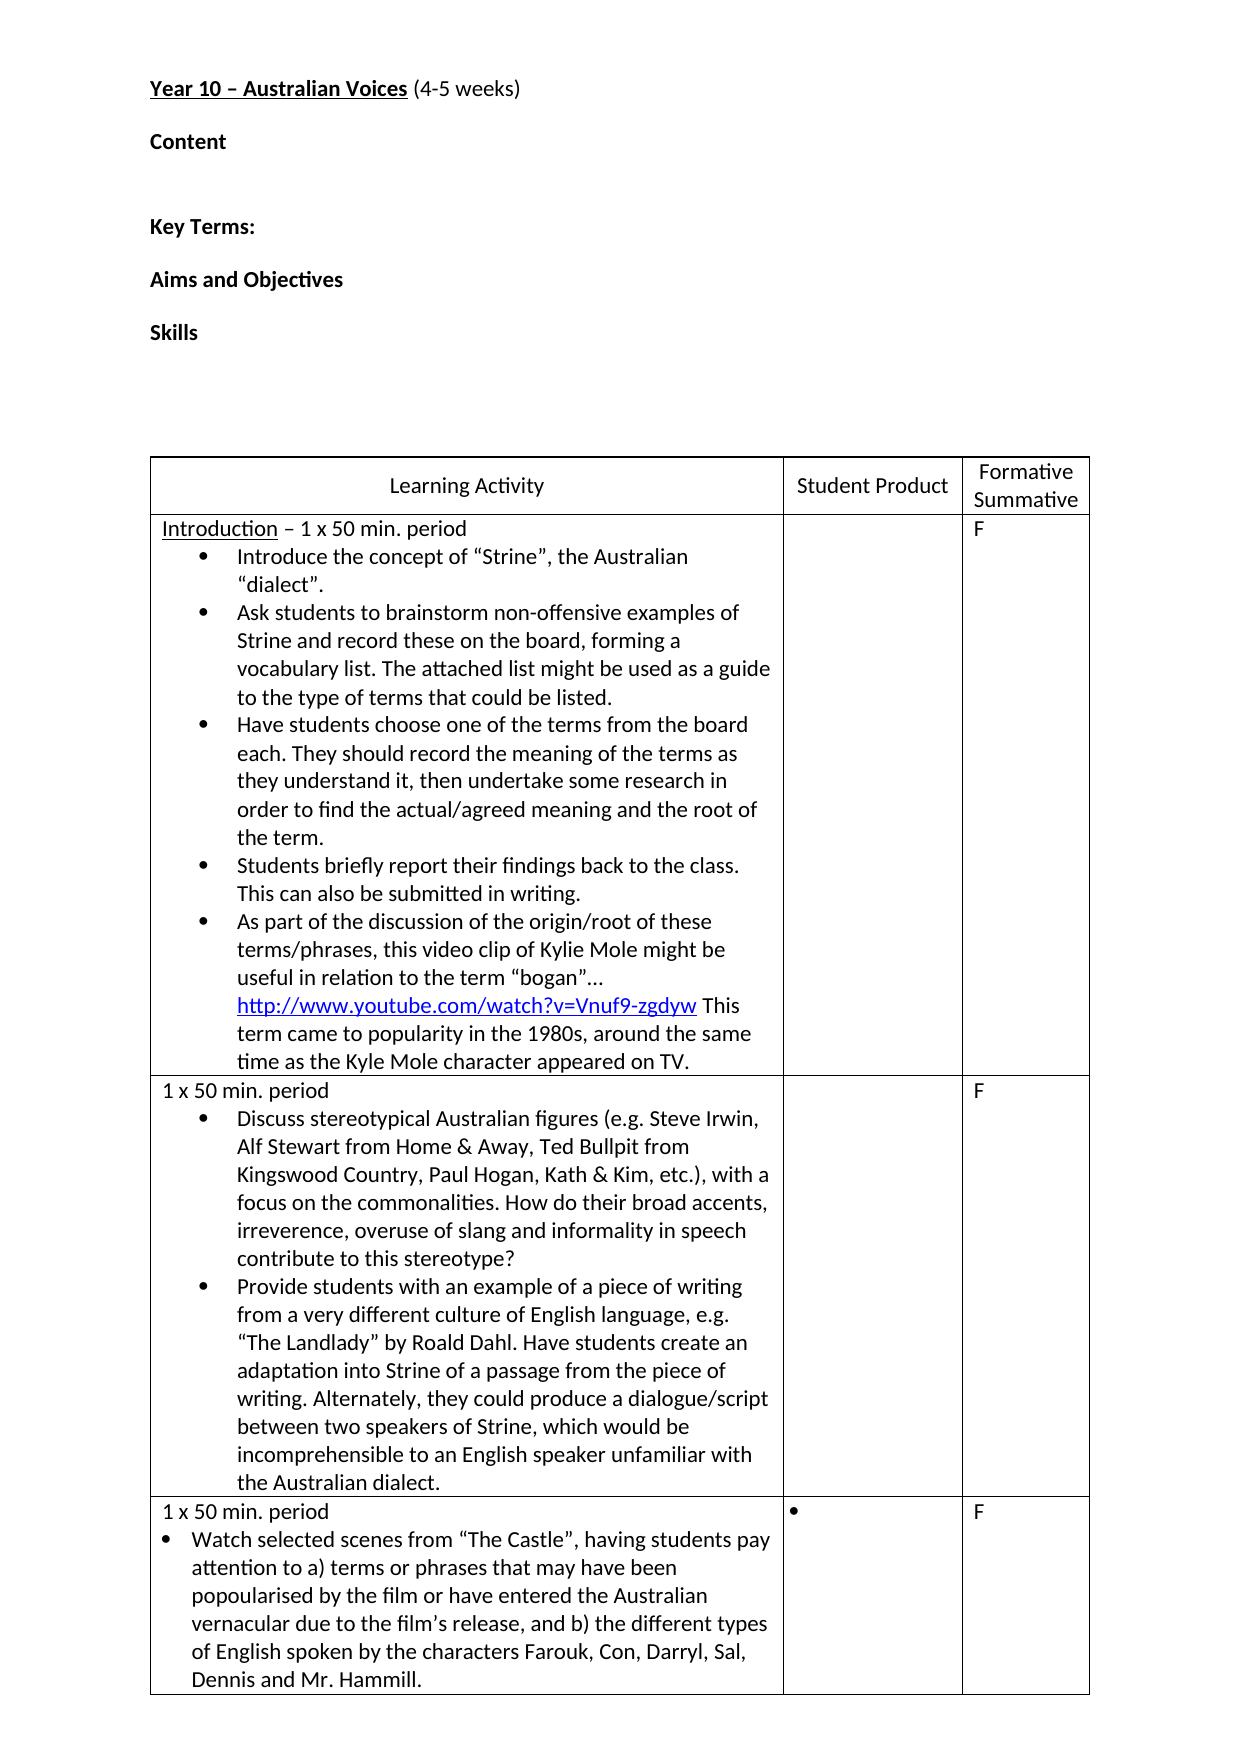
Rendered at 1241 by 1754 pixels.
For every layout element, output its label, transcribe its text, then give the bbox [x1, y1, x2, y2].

table_cell [784, 1497, 962, 1693]
table_cell [784, 1076, 962, 1496]
text Aims and Objectives [150, 265, 1090, 293]
text Key Terms: [150, 212, 1090, 240]
table_cell [784, 515, 962, 1075]
text Content [150, 127, 1090, 187]
table_cell 1 x 50 min. period Discuss stereotypical Australian figures (e.g. Steve Irwin, Alf Stewart from Home & Away, Ted Bullpit from Kingswood Country, Paul Hogan, Kath & Kim, etc.), with a focus on the commonalities. How do their broad accents, irreverence, overuse of slang and informality in speech contribute to this stereotype? Provide students with an example of a piece of writing from a very different culture of English language, e.g. “The Landlady” by Roald Dahl. Have students create an adaptation into Strine of a passage from the piece of writing. Alternately, they could produce a dialogue/script between two speakers of Strine, which would be incomprehensible to an English speaker unfamiliar with the Australian dialect. [151, 1076, 783, 1496]
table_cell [151, 1497, 783, 1693]
table_cell F [963, 515, 1089, 1075]
text Year 10 – Australian Voices (4-5 weeks) [150, 74, 1090, 102]
table_cell Introduction – 1 x 50 min. period Introduce the concept of “Strine”, the Australian “dialect”. Ask students to brainstorm non-offensive examples of Strine and record these on the board, forming a vocabulary list. The attached list might be used as a guide to the type of terms that could be listed. Have students choose one of the terms from the board each. They should record the meaning of the terms as they understand it, then undertake some research in order to find the actual/agreed meaning and the root of the term. Students briefly report their findings back to the class. This can also be submitted in writing. As part of the discussion of the origin/root of these terms/phrases, this video clip of Kylie Mole might be useful in relation to the term “bogan”… http://www.youtube.com/watch?v=Vnuf9-zgdyw This term came to popularity in the 1980s, around the same time as the Kyle Mole character appeared on TV. [151, 515, 783, 1075]
table_cell F [963, 1076, 1089, 1496]
table_header Student Product [784, 458, 962, 513]
table_header Formative Summative [963, 458, 1089, 513]
table_cell F [963, 1497, 1089, 1693]
table_header Learning Activity [151, 458, 783, 513]
text Skills [150, 318, 1090, 378]
